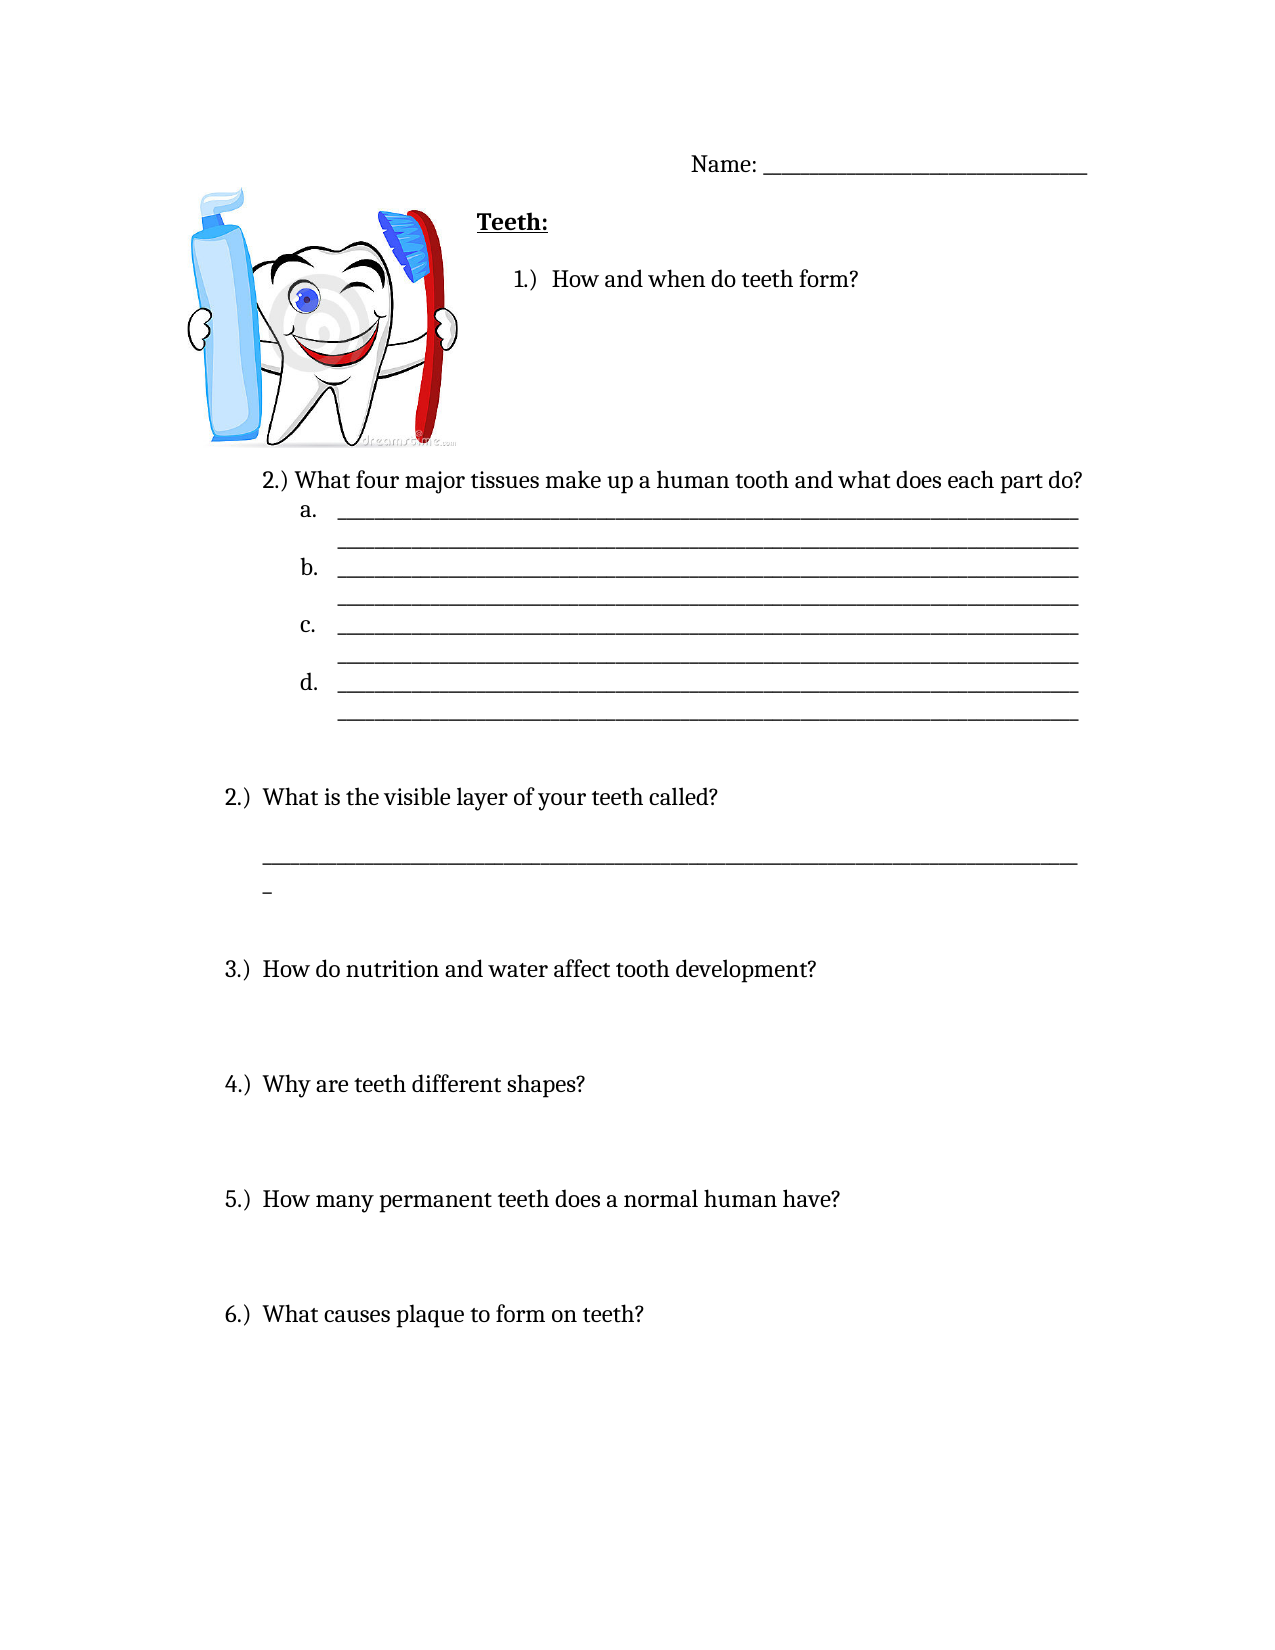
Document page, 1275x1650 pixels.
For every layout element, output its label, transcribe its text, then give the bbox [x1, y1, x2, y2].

list ________________________________________________________________________________________________________________________________________________________________ [300, 610, 1087, 667]
list How and when do teeth form? [458, 265, 1087, 294]
list ________________________________________________________________________________________________________________________________________________________________ [300, 495, 1087, 552]
text Teeth: [458, 207, 1087, 236]
text Name: ___________________________________ [187, 150, 1087, 179]
list 2.) What four major tissues make up a human tooth and what does each part do? [262, 466, 1087, 495]
list ________________________________________________________________________________________________________________________________________________________________ [300, 552, 1087, 610]
list How do nutrition and water affect tooth development? [225, 955, 1087, 984]
list What causes plaque to form on teeth? [225, 1300, 1087, 1329]
list Why are teeth different shapes? [225, 1070, 1087, 1099]
list What is the visible layer of your teeth called? [225, 782, 1087, 811]
list How many permanent teeth does a normal human have? [225, 1185, 1087, 1214]
list ________________________________________________________________________________________________________________________________________________________________ [300, 667, 1087, 725]
text _________________________________________________________________________________________ [262, 840, 1087, 897]
picture [187, 187, 458, 446]
